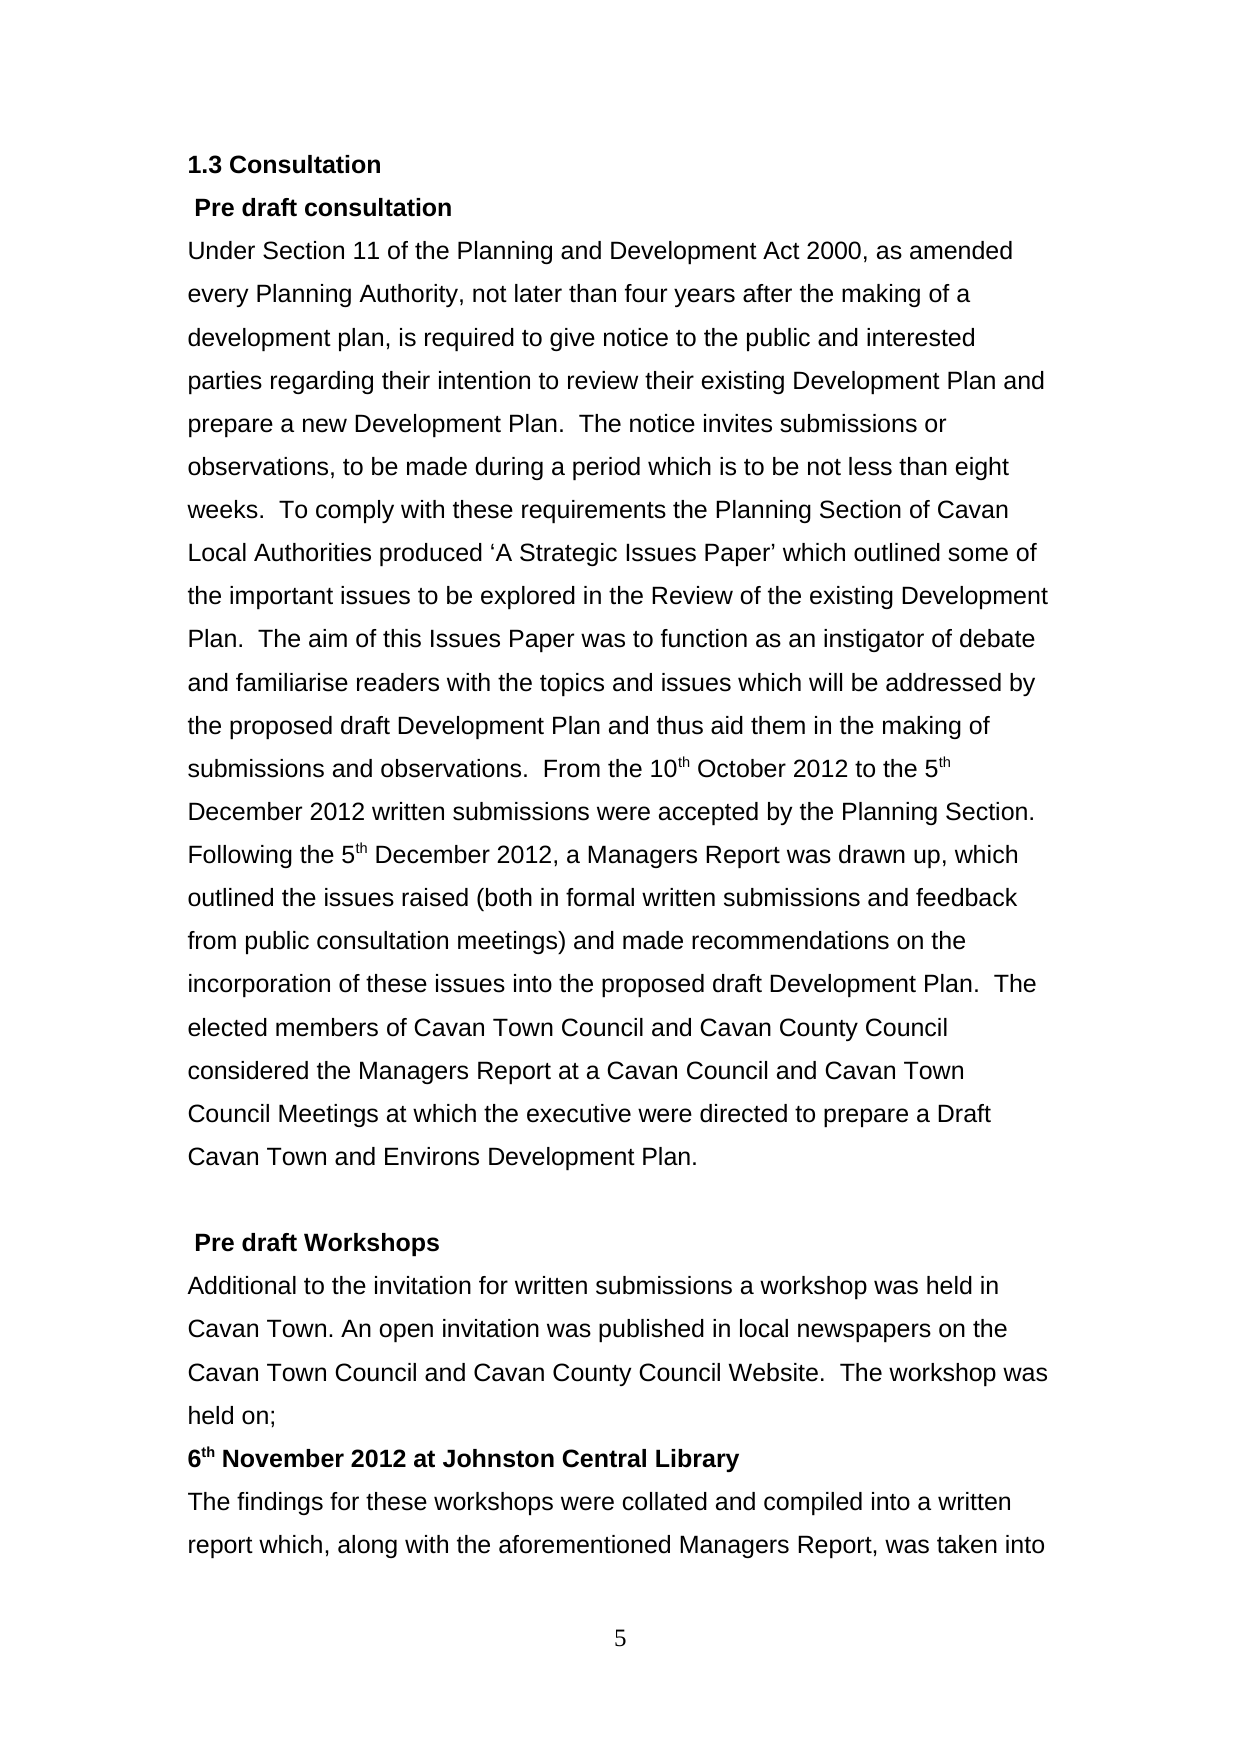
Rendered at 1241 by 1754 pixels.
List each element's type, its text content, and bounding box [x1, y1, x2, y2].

text Pre draft Workshops [187, 1228, 1053, 1257]
text 6th November 2012 at Johnston Central Library [187, 1444, 1053, 1472]
text Pre draft consultation [187, 193, 1053, 222]
text Under Section 11 of the Planning and Development Act 2000, as amended every Planning Authority, not later than four years after the making of a development plan, is required to give notice to the public and interested parties regarding their intention to review their existing Development Plan and prepare a new Development Plan. The notice invites submissions or observations, to be made during a period which is to be not less than eight weeks. To comply with these requirements the Planning Section of Cavan Local Authorities produced ‘A Strategic Issues Paper’ which outlined some of the important issues to be explored in the Review of the existing Development Plan. The aim of this Issues Paper was to function as an instigator of debate and familiarise readers with the topics and issues which will be addressed by the proposed draft Development Plan and thus aid them in the making of submissions and observations. From the 10th October 2012 to the 5th December 2012 written submissions were accepted by the Planning Section. Following the 5th December 2012, a Managers Report was drawn up, which outlined the issues raised (both in formal written submissions and feedback from public consultation meetings) and made recommendations on the incorporation of these issues into the proposed draft Development Plan. The elected members of Cavan Town Council and Cavan County Council considered the Managers Report at a Cavan Council and Cavan Town Council Meetings at which the executive were directed to prepare a Draft Cavan Town and Environs Development Plan. [187, 236, 1053, 1171]
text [187, 1487, 1053, 1559]
text 1.3 Consultation [187, 150, 1053, 179]
text Additional to the invitation for written submissions a workshop was held in Cavan Town. An open invitation was published in local newspapers on the Cavan Town Council and Cavan County Council Website. The workshop was held on; [187, 1271, 1053, 1429]
